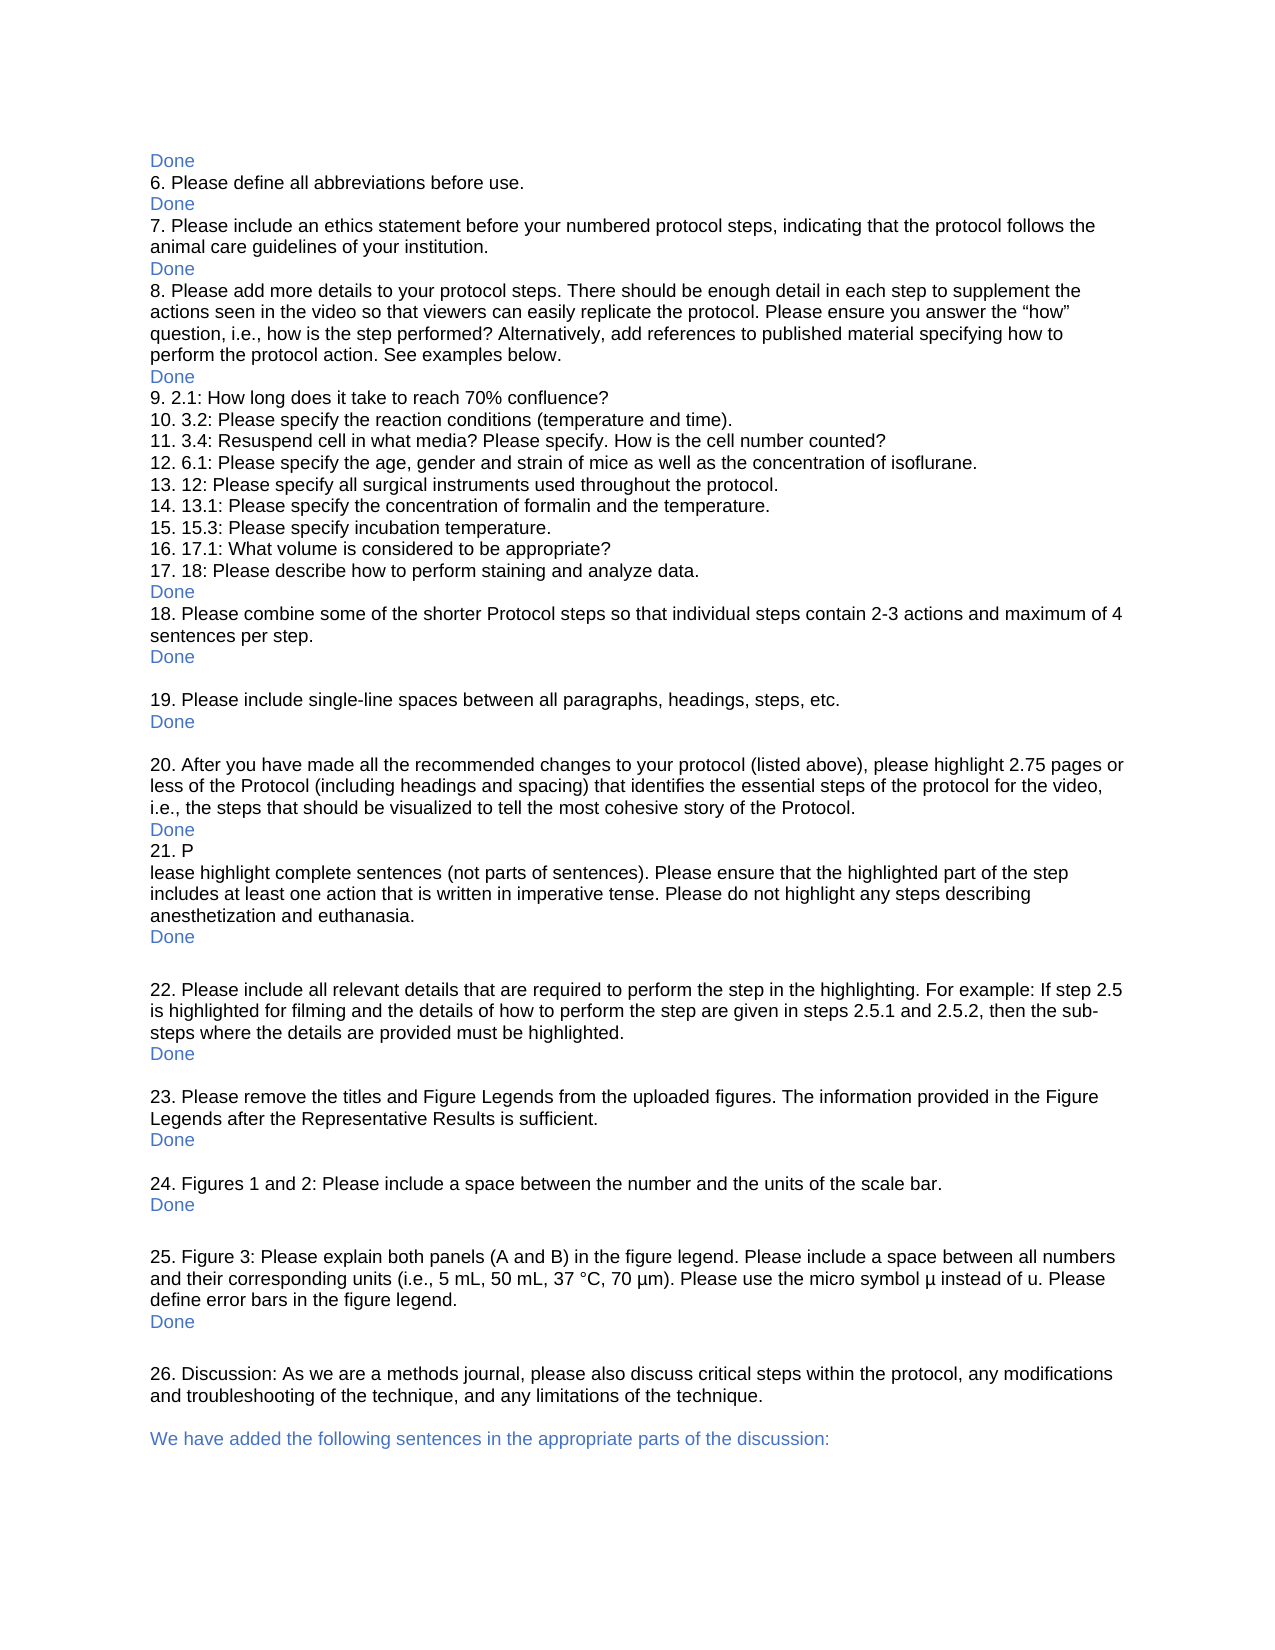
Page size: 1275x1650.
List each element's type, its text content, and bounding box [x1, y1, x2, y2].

text 7. Please include an ethics statement before your numbered protocol steps, indicating that the protocol follows the animal care guidelines of your institution. [150, 215, 1125, 258]
text 25. Figure 3: Please explain both panels (A and B) in the figure legend. Please include a space between all numbers and their corresponding units (i.e., 5 mL, 50 mL, 37 °C, 70 µm). Please use the micro symbol µ instead of u. Please define error bars in the figure legend. [150, 1246, 1125, 1311]
text Done [150, 1311, 1125, 1363]
text We have added the following sentences in the appropriate parts of the discussion: [150, 1427, 1125, 1449]
text 22. Please include all relevant details that are required to perform the step in the highlighting. For example: If step 2.5 is highlighted for filming and the details of how to perform the step are given in steps 2.5.1 and 2.5.2, then the sub-steps where the details are provided must be highlighted. [150, 978, 1125, 1043]
text 20. After you have made all the recommended changes to your protocol (listed above), please highlight 2.75 pages or less of the Protocol (including headings and spacing) that identifies the essential steps of the protocol for the video, i.e., the steps that should be visualized to tell the most cohesive story of the Protocol. Done [150, 754, 1125, 840]
text Done 6. Please define all abbreviations before use. [150, 150, 1125, 193]
text Done [150, 1194, 1125, 1246]
text 18. Please combine some of the shorter Protocol steps so that individual steps contain 2-3 actions and maximum of 4 sentences per step. Done [150, 603, 1125, 667]
text 19. Please include single-line spaces between all paragraphs, headings, steps, etc. Done [150, 689, 1125, 732]
text Done [150, 926, 1125, 978]
text Done [150, 1043, 1125, 1064]
text Done 9. 2.1: How long does it take to reach 70% confluence? 10. 3.2: Please specify the reaction conditions (temperature and time). 11. 3.4: Resuspend cell in what media? Please specify. How is the cell number counted? 12. 6.1: Please specify the age, gender and strain of mice as well as the concentration of isoflurane. 13. 12: Please specify all surgical instruments used throughout the protocol. 14. 13.1: Please specify the concentration of formalin and the temperature. 15. 15.3: Please specify incubation temperature. 16. 17.1: What volume is considered to be appropriate? 17. 18: Please describe how to perform staining and analyze data. Done [150, 366, 1125, 603]
text Done [150, 193, 1125, 215]
text 21. P [150, 840, 1125, 862]
text 23. Please remove the titles and Figure Legends from the uploaded figures. The information provided in the Figure Legends after the Representative Results is sufficient. [150, 1064, 1125, 1129]
text 26. Discussion: As we are a methods journal, please also discuss critical steps within the protocol, any modifications and troubleshooting of the technique, and any limitations of the technique. [150, 1363, 1125, 1406]
text lease highlight complete sentences (not parts of sentences). Please ensure that the highlighted part of the step includes at least one action that is written in imperative tense. Please do not highlight any steps describing anesthetization and euthanasia. [150, 862, 1125, 926]
text Done 8. Please add more details to your protocol steps. There should be enough detail in each step to supplement the actions seen in the video so that viewers can easily replicate the protocol. Please ensure you answer the “how” question, i.e., how is the step performed? Alternatively, add references to published material specifying how to perform the protocol action. See examples below. [150, 258, 1125, 366]
text Done 24. Figures 1 and 2: Please include a space between the number and the units of the scale bar. [150, 1129, 1125, 1194]
